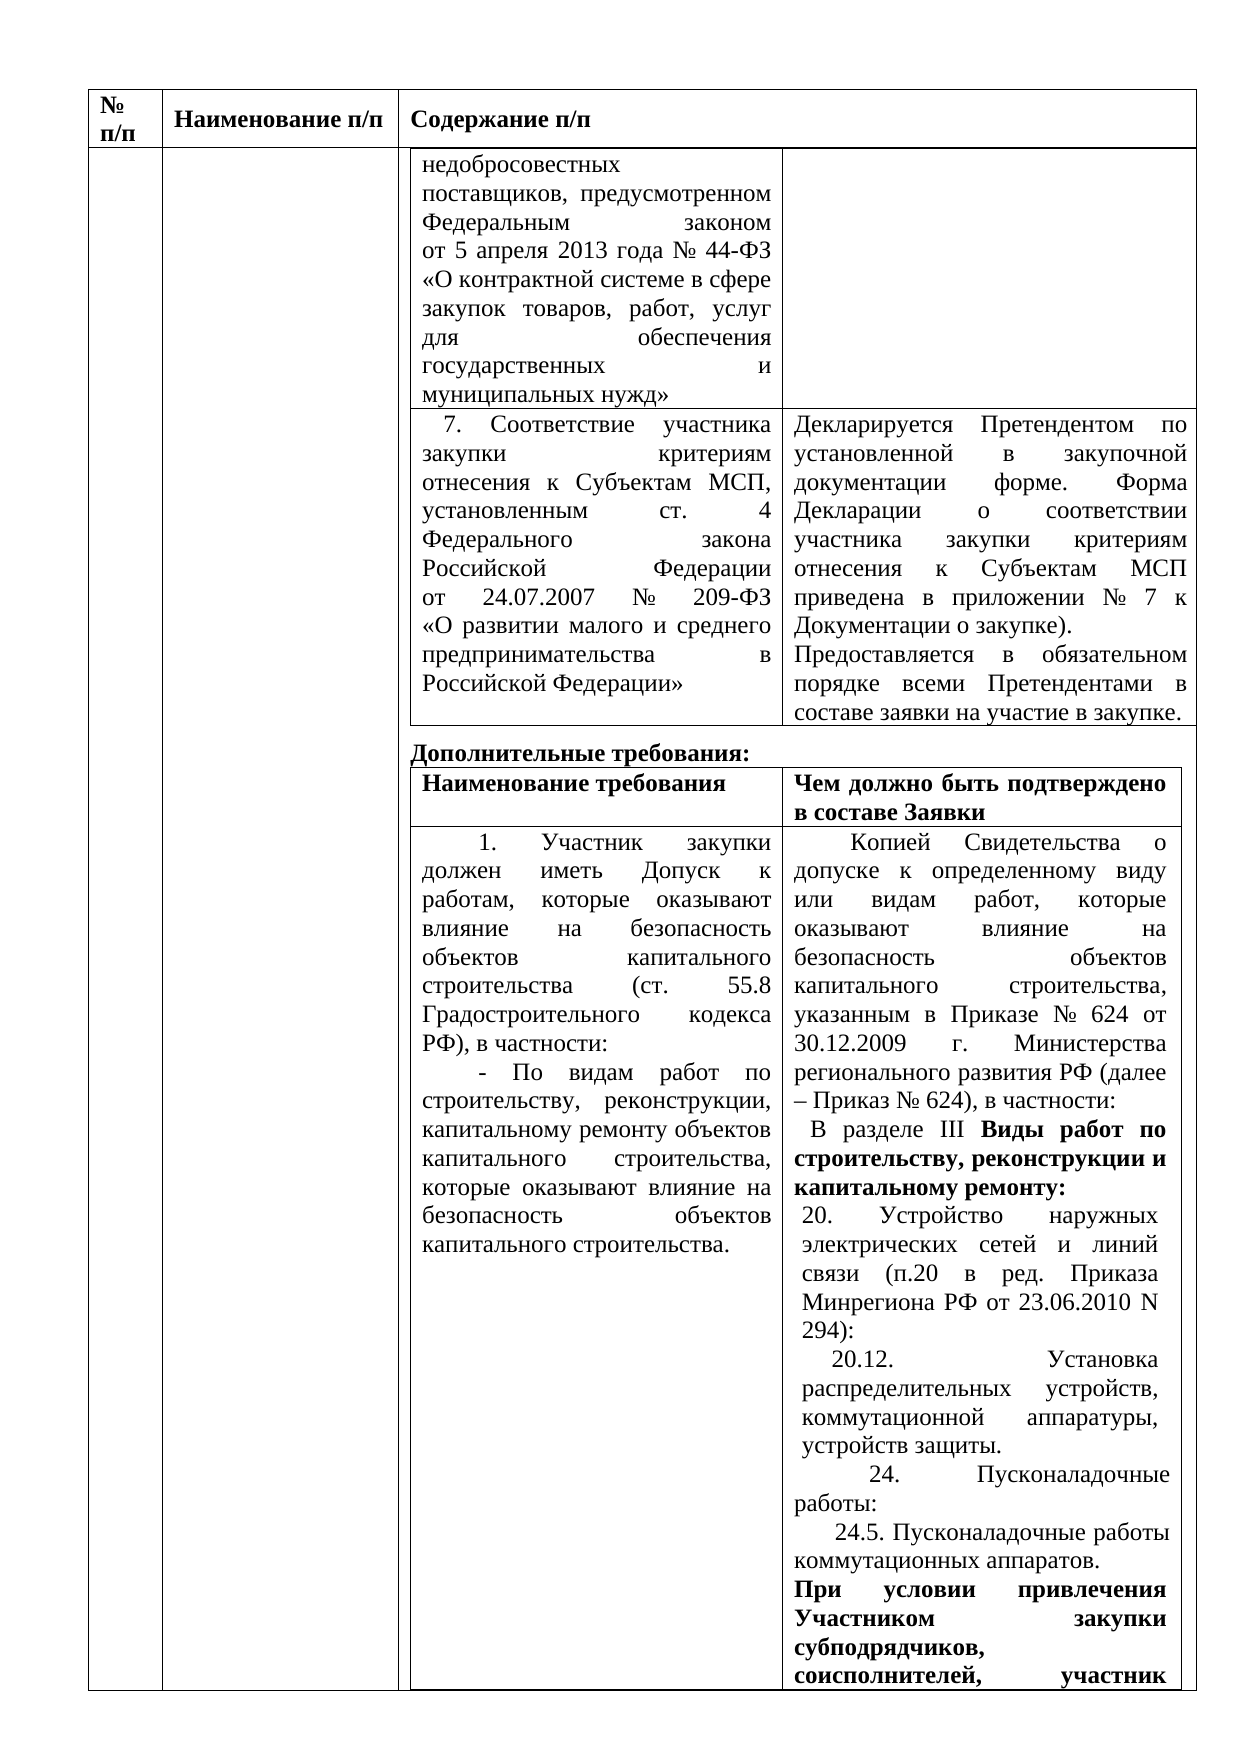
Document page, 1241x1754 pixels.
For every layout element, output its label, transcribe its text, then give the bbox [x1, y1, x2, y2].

table_cell Общие требования: Дополнительные требования: [399, 148, 1196, 1690]
table_header Содержание п/п [399, 90, 1196, 147]
table_header № п/п [89, 90, 162, 147]
table_header Наименование п/п [163, 90, 398, 147]
table_cell [89, 148, 162, 1690]
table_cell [163, 148, 398, 1690]
